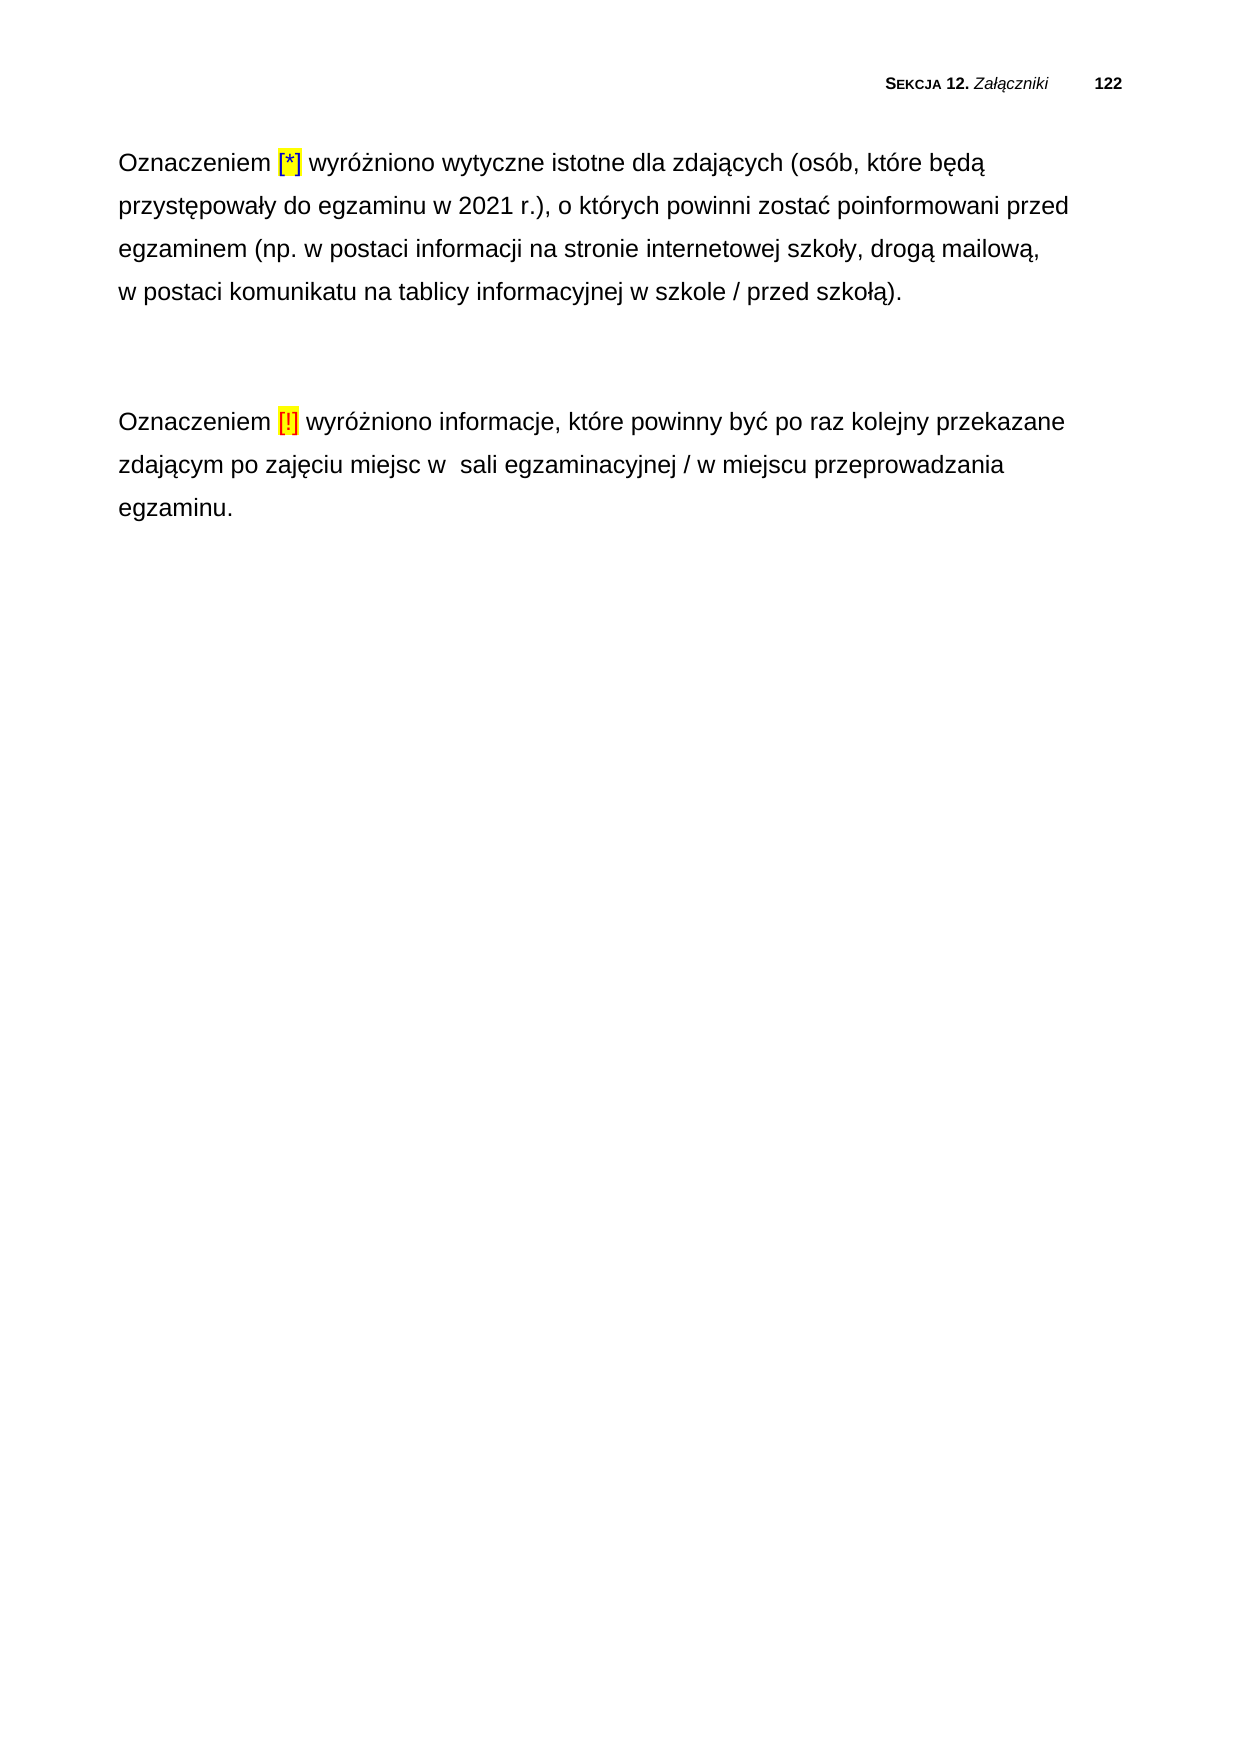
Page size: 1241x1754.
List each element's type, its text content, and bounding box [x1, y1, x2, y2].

text Oznaczeniem [!] wyróżniono informacje, które powinny być po raz kolejny przekazane zdającym po zajęciu miejsc w sali egzaminacyjnej / w miejscu przeprowadzania egzaminu. [118, 406, 1122, 521]
text Oznaczeniem [*] wyróżniono wytyczne istotne dla zdających (osób, które będą przystępowały do egzaminu w 2021 r.), o których powinni zostać poinformowani przed egzaminem (np. w postaci informacji na stronie internetowej szkoły, drogą mailową, w postaci komunikatu na tablicy informacyjnej w szkole / przed szkołą). [118, 148, 1122, 306]
